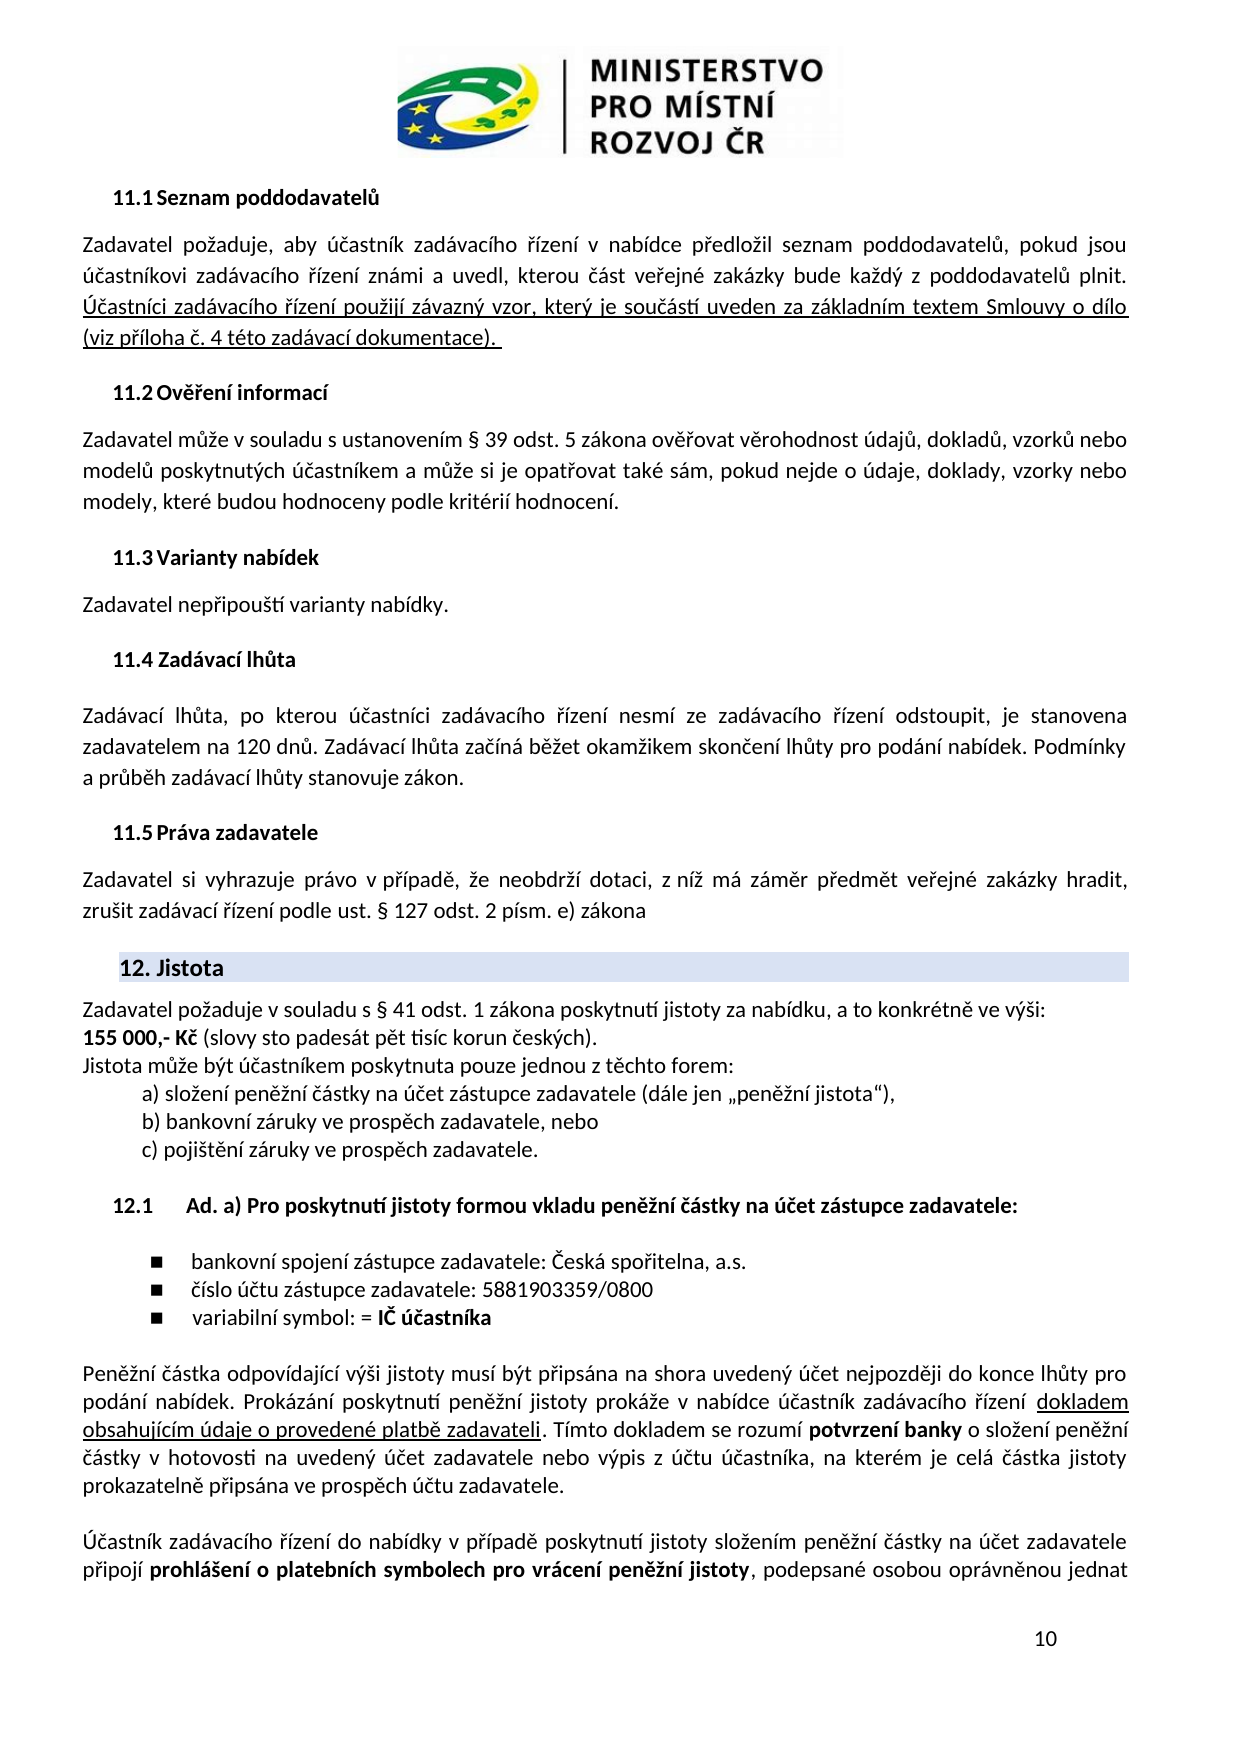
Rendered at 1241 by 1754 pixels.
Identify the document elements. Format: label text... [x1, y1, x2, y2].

text 11.4 Zadávací lhůta [112, 645, 1129, 673]
text Zadavatel nepřipouští varianty nabídky. [82, 590, 1129, 618]
text Zadavatel si vyhrazuje právo v případě, že neobdrží dotaci, z níž má záměr předmět veřejné zakázky hradit, zrušit zadávací řízení podle ust. § 127 odst. 2 písm. e) zákona [82, 865, 1129, 924]
text Zadavatel požaduje, aby účastník zadávacího řízení v nabídce předložil seznam poddodavatelů, pokud jsou účastníkovi zadávacího řízení známi a uvedl, kterou část veřejné zakázky bude každý z poddodavatelů plnit. Účastníci zadávacího řízení použijí závazný vzor, který je součástí uveden za základním textem Smlouvy o dílo (viz příloha č. 4 této zadávací dokumentace). [82, 230, 1129, 316]
text ■ variabilní symbol: = IČ účastníka [149, 1303, 1129, 1331]
text Zadávací lhůta, po kterou účastníci zadávacího řízení nesmí ze zadávacího řízení odstoupit, je stanovena zadavatelem na 120 dnů. Zadávací lhůta začíná běžet okamžikem skončení lhůty pro podání nabídek. Podmínky a průběh zadávací lhůty stanovuje zákon. [82, 701, 1129, 791]
text 155 000,- Kč (slovy sto padesát pět tisíc korun českých). [82, 1023, 1129, 1051]
picture [397, 46, 844, 158]
text Peněžní částka odpovídající výši jistoty musí být připsána na shora uvedený účet nejpozději do konce lhůty pro podání nabídek. Prokázání poskytnutí peněžní jistoty prokáže v nabídce účastník zadávacího řízení dokladem obsahujícím údaje o provedené platbě zadavateli. Tímto dokladem se rozumí potvrzení banky o složení peněžní částky v hotovosti na uvedený účet zadavatele nebo výpis z účtu účastníka, na kterém je celá částka jistoty prokazatelně připsána ve prospěch účtu zadavatele. [82, 1359, 1129, 1499]
text c) pojištění záruky ve prospěch zadavatele. [142, 1135, 1129, 1163]
text Jistota může být účastníkem poskytnuta pouze jednou z těchto forem: [82, 1051, 1129, 1079]
text Zadavatel může v souladu s ustanovením § 39 odst. 5 zákona ověřovat věrohodnost údajů, dokladů, vzorků nebo modelů poskytnutých účastníkem a může si je opatřovat také sám, pokud nejde o údaje, doklady, vzorky nebo modely, které budou hodnoceny podle kritérií hodnocení. [82, 425, 1129, 516]
text 12.1 Ad. a) Pro poskytnutí jistoty formou vkladu peněžní částky na účet zástupce zadavatele: [112, 1191, 1129, 1219]
list Ověření informací [112, 378, 1129, 407]
text a) složení peněžní částky na účet zástupce zadavatele (dále jen „peněžní jistota“), [142, 1079, 1129, 1107]
text ■ číslo účtu zástupce zadavatele: 5881903359/0800 [149, 1275, 1129, 1303]
text b) bankovní záruky ve prospěch zadavatele, nebo [142, 1107, 1129, 1135]
text Zadavatel požaduje, aby účastník zadávacího řízení v nabídce předložil seznam poddodavatelů, pokud jsou účastníkovi zadávacího řízení známi a uvedl, kterou část veřejné zakázky bude každý z poddodavatelů plnit. Účastníci zadávacího řízení použijí závazný vzor, který je součástí uveden za základním textem Smlouvy o dílo (viz příloha č. 4 této zadávací dokumentace). [82, 317, 1129, 351]
text ■ bankovní spojení zástupce zadavatele: Česká spořitelna, a.s. [149, 1247, 1129, 1275]
list Práva zadavatele [112, 818, 1129, 847]
list Seznam poddodavatelů [112, 183, 1129, 211]
text Zadavatel požaduje v souladu s § 41 odst. 1 zákona poskytnutí jistoty za nabídku, a to konkrétně ve výši: [82, 995, 1129, 1023]
subtitle Jistota [119, 952, 1129, 982]
list Varianty nabídek [112, 543, 1129, 571]
